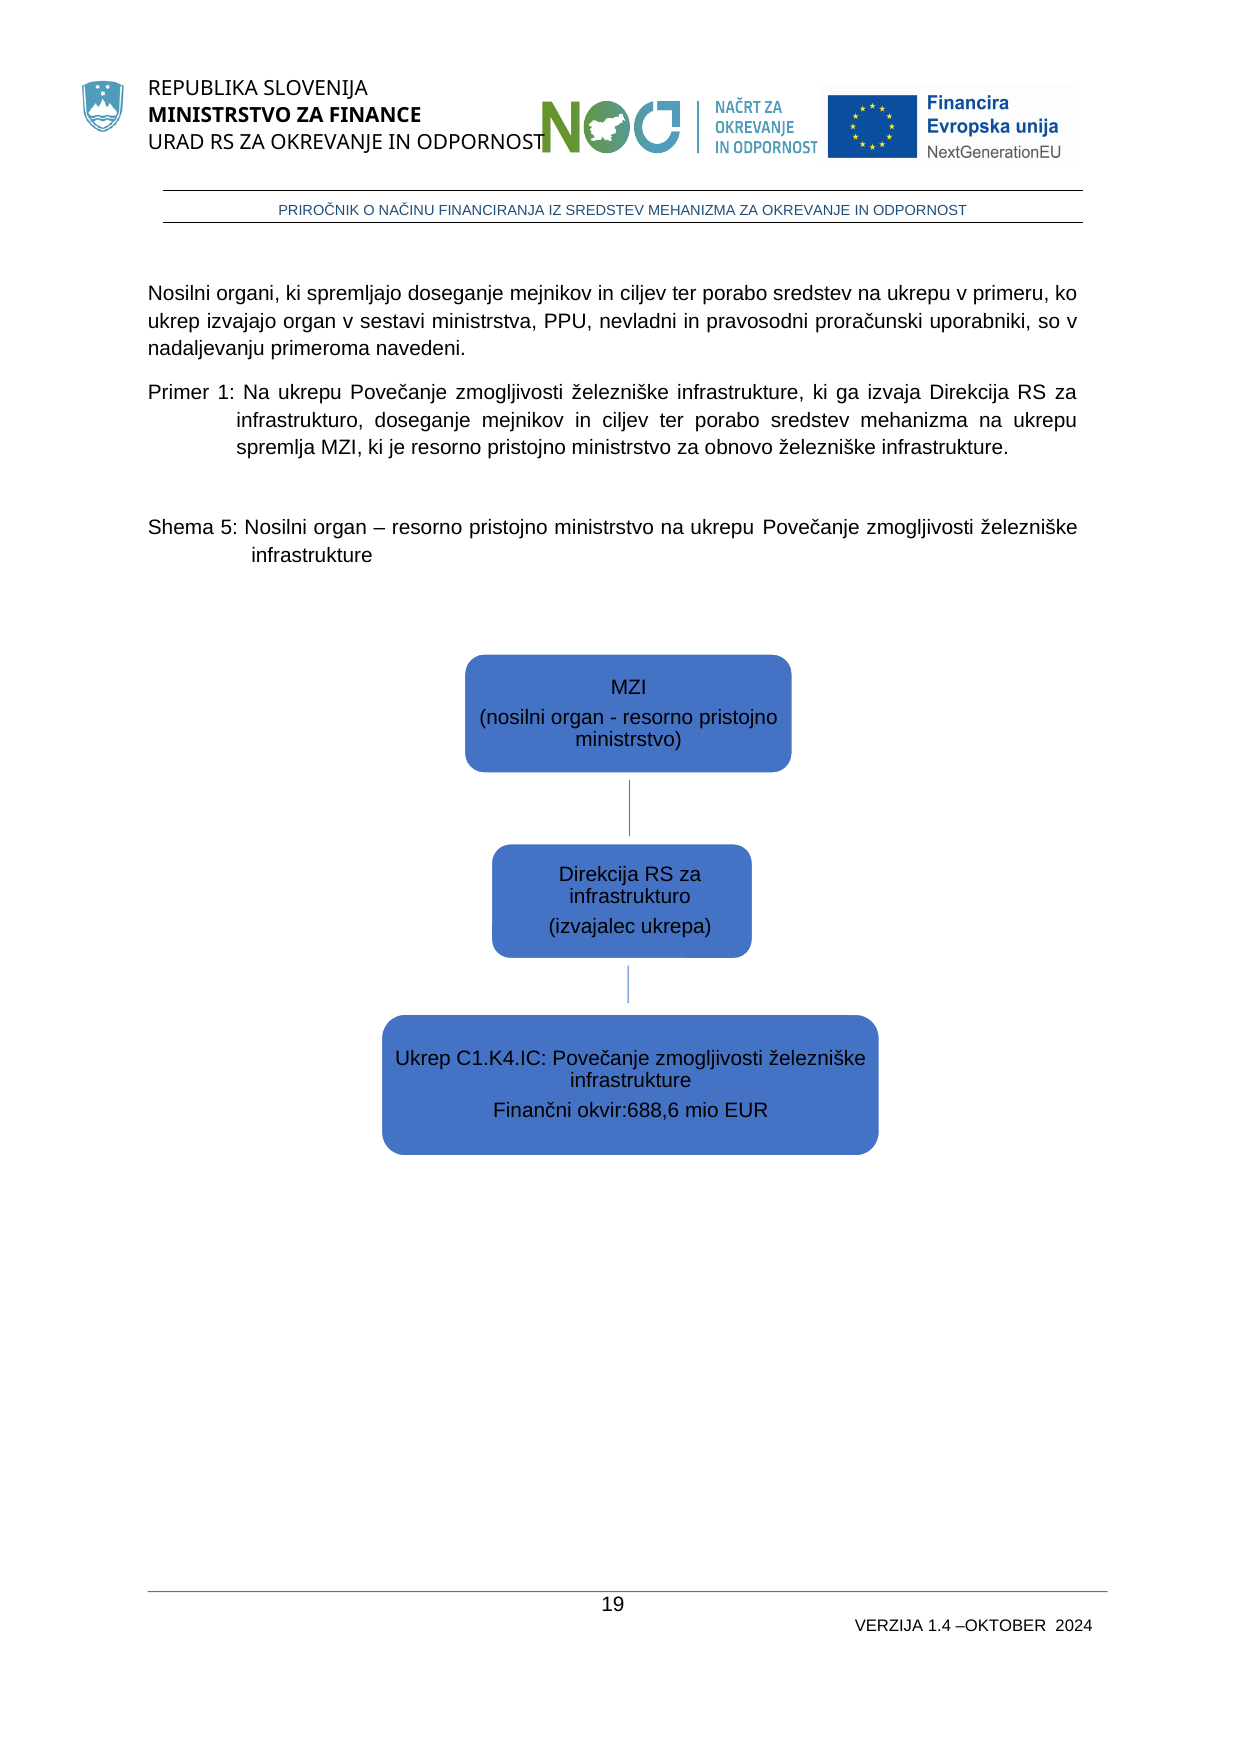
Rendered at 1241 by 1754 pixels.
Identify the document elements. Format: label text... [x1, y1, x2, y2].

picture [821, 85, 1078, 166]
text Nosilni organi, ki spremljajo doseganje mejnikov in ciljev ter porabo sredstev na ukrepu v primeru, ko ukrep izvajajo organ v sestavi ministrstva, PPU, nevladni in pravosodni proračunski uporabniki, so v nadaljevanju primeroma navedeni. [148, 281, 1078, 360]
picture [76, 75, 127, 132]
text Shema 5: Nosilni organ – resorno pristojno ministrstvo na ukrepu Povečanje zmogljivosti železniške infrastrukture [148, 515, 1078, 567]
text Primer 1: Na ukrepu Povečanje zmogljivosti železniške infrastrukture, ki ga izvaja Direkcija RS za infrastrukturo, doseganje mejnikov in ciljev ter porabo sredstev mehanizma na ukrepu spremlja MZI, ki je resorno pristojno ministrstvo za obnovo železniške infrastrukture. [148, 380, 1078, 459]
picture [542, 95, 818, 155]
